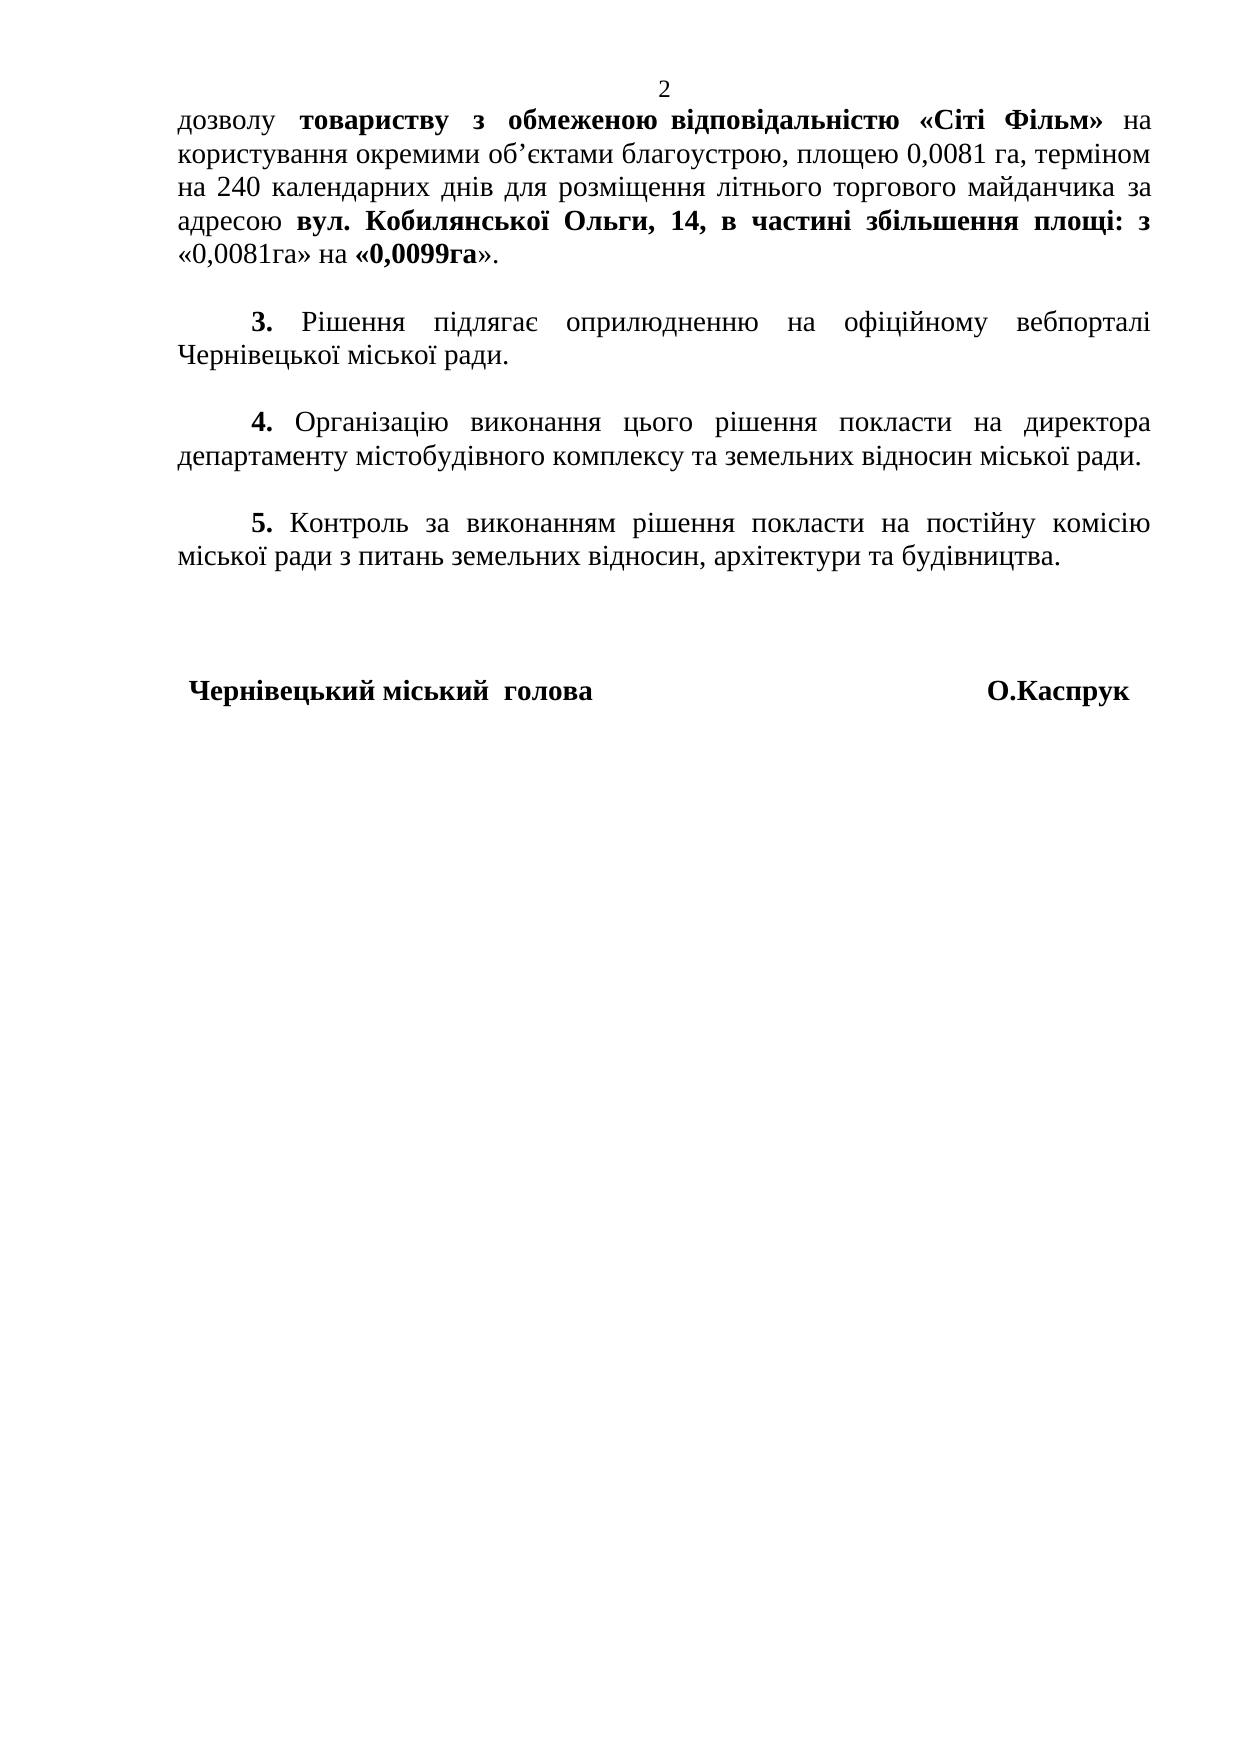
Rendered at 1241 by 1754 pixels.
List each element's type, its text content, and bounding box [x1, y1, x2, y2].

text 3. Рішення підлягає оприлюдненню на офіційному вебпорталі Чернівецької міської ради. [177, 304, 1152, 371]
text 4. Організацію виконання цього рішення покласти на директора департаменту містобудівного комплексу та земельних відносин міської ради. [177, 404, 1152, 471]
table_header Чернівецький міський голова О.Каспрук [177, 572, 1240, 735]
text 5. Контроль за виконанням рішення покласти на постійну комісію міської ради з питань земельних відносин, архітектури та будівництва. [177, 505, 1152, 572]
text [177, 102, 1152, 270]
